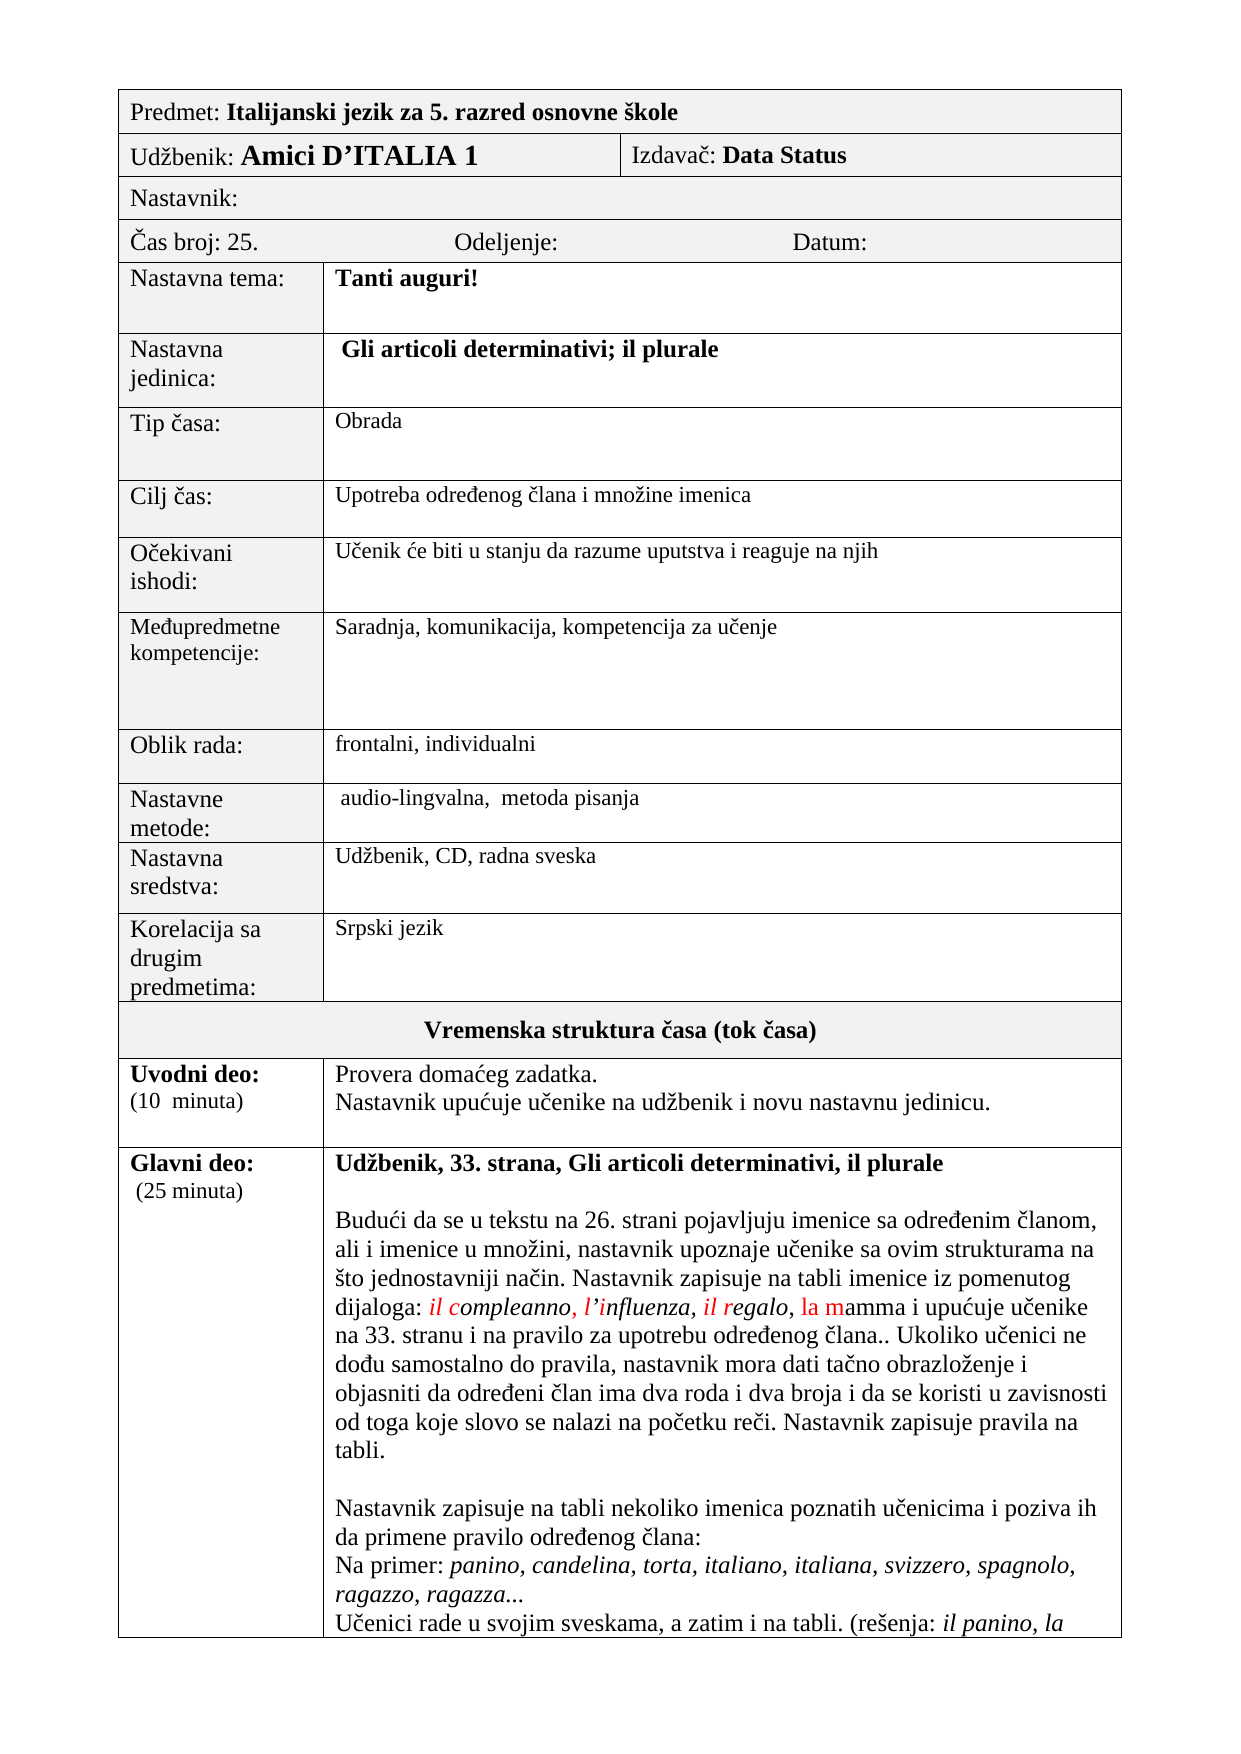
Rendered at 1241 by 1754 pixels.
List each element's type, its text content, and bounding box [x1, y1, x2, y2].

table_cell Obrada [324, 408, 1121, 480]
table_cell Čas broj: 25. [119, 220, 443, 262]
table_cell Učenik će biti u stanju da razume uputstva i reaguje na njih [324, 538, 1121, 612]
table_cell Međupredmetne kompetencije: [119, 613, 323, 729]
table_cell Tanti auguri! [324, 263, 1121, 333]
table_cell Izdavač: Data Status [621, 134, 1121, 176]
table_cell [119, 1148, 323, 1637]
table_cell Upotreba određenog člana i množine imenica [324, 481, 1121, 537]
table_cell Odeljenje: [443, 220, 781, 262]
table_cell Vremenska struktura časa (tok časa) [119, 1002, 1121, 1058]
table_cell audio-lingvalna, metoda pisanja [324, 784, 1121, 842]
table_cell Nastavna jedinica: [119, 334, 323, 407]
table_cell Nastavna tema: [119, 263, 323, 333]
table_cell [324, 1148, 1121, 1637]
table_cell Gli articoli determinativi; il plurale [324, 334, 1121, 407]
table_cell Nastavna sredstva: [119, 843, 323, 913]
table_cell Korelacija sa drugim predmetima: [119, 914, 323, 1001]
table_cell Očekivani ishodi: [119, 538, 323, 612]
table_cell Datum: [781, 220, 1121, 262]
table_cell Nastavnik: [119, 177, 1121, 219]
table_cell Srpski jezik [324, 914, 1121, 1001]
table_cell Nastavne metode: [119, 784, 323, 842]
table_cell Udžbenik, CD, radna sveska [324, 843, 1121, 913]
table_cell Udžbenik: Amici D’ITALIA 1 [119, 134, 620, 176]
table_cell Saradnja, komunikacija, kompetencija za učenje [324, 613, 1121, 729]
table_cell frontalni, individualni [324, 730, 1121, 783]
table_cell Uvodni deo: (10 minuta) [119, 1059, 323, 1147]
table_cell Cilj čas: [119, 481, 323, 537]
table_cell Oblik rada: [119, 730, 323, 783]
table_cell Provera domaćeg zadatka. Nastavnik upućuje učenike na udžbenik i novu nastavnu jedinicu. [324, 1059, 1121, 1147]
table_cell Tip časa: [119, 408, 323, 480]
table_header Predmet: Italijanski jezik za 5. razred osnovne škole [119, 90, 1121, 132]
